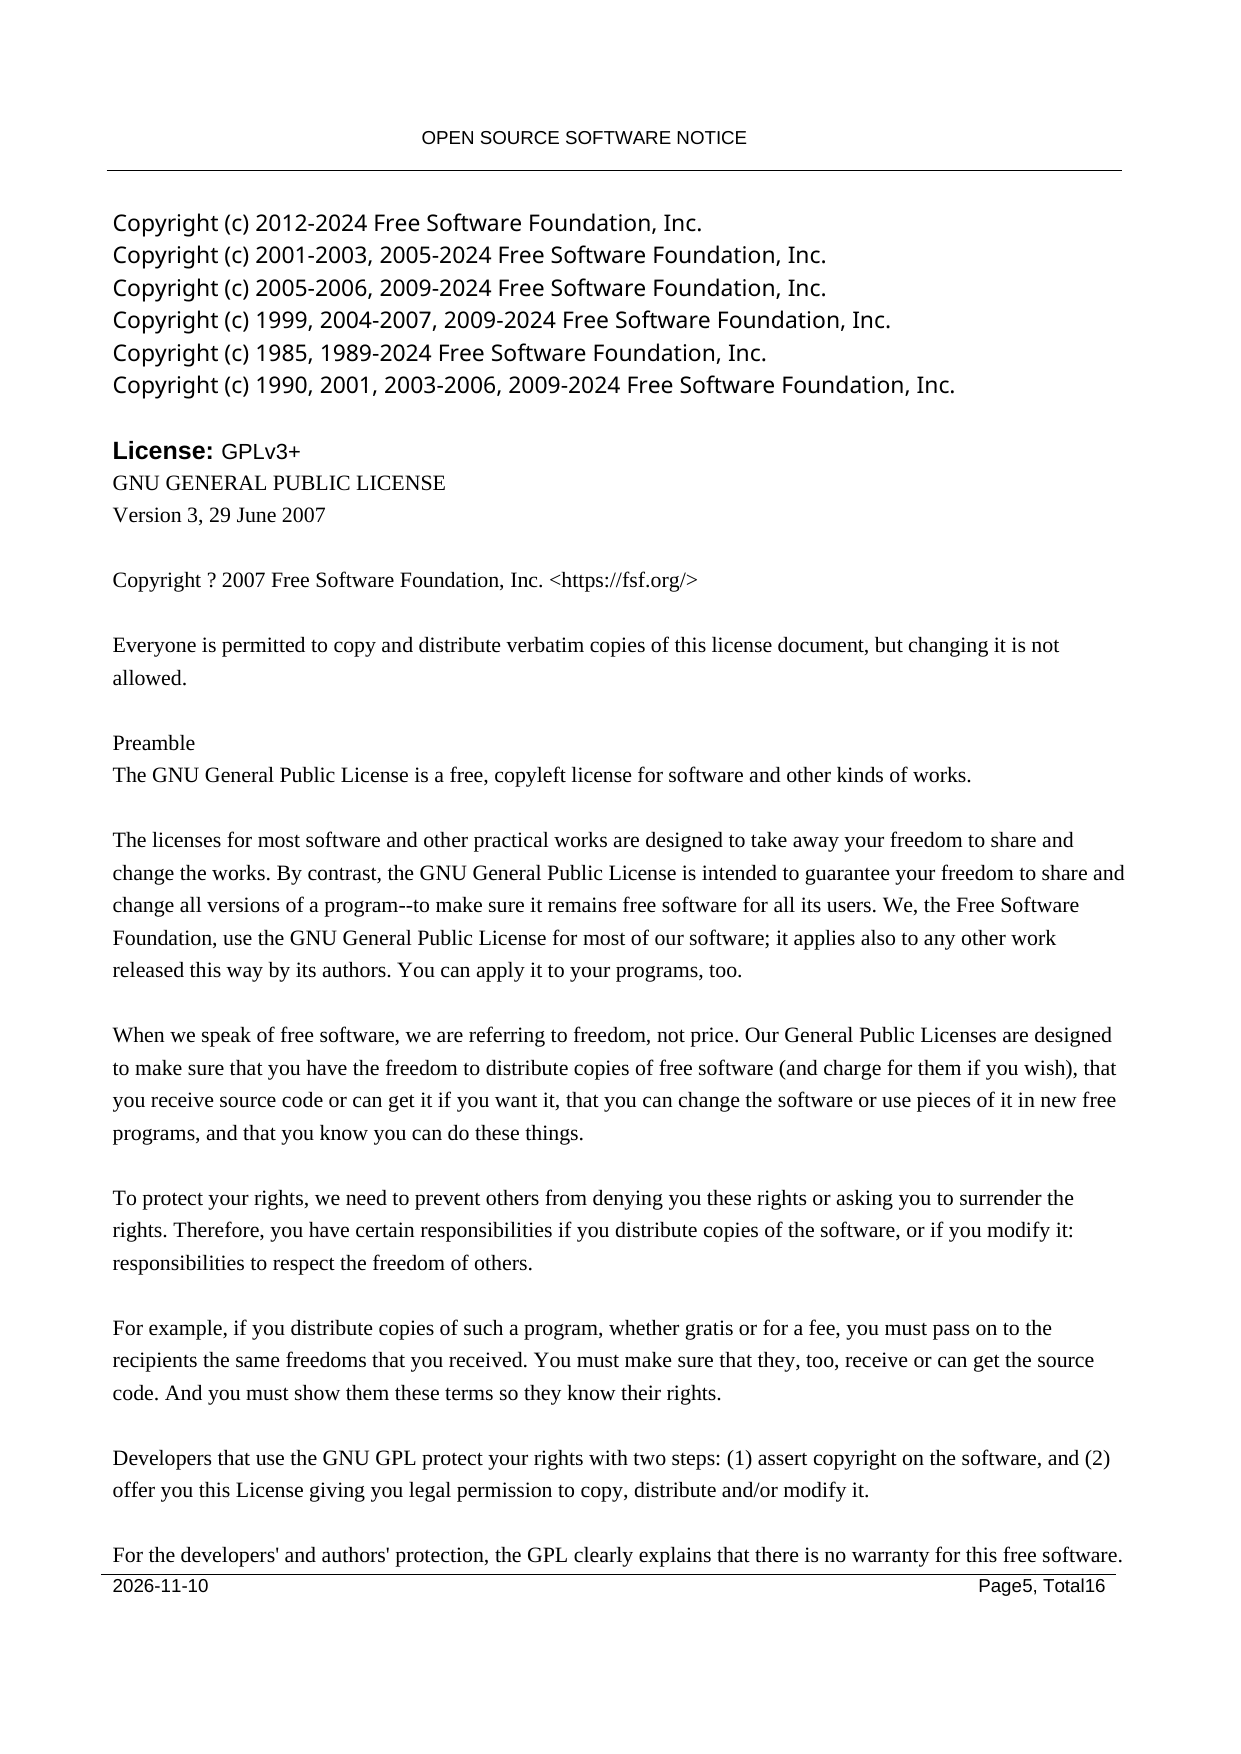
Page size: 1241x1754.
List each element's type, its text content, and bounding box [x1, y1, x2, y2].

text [112, 466, 1128, 1571]
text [112, 206, 1128, 434]
text License: GPLv3+ [112, 434, 1128, 466]
